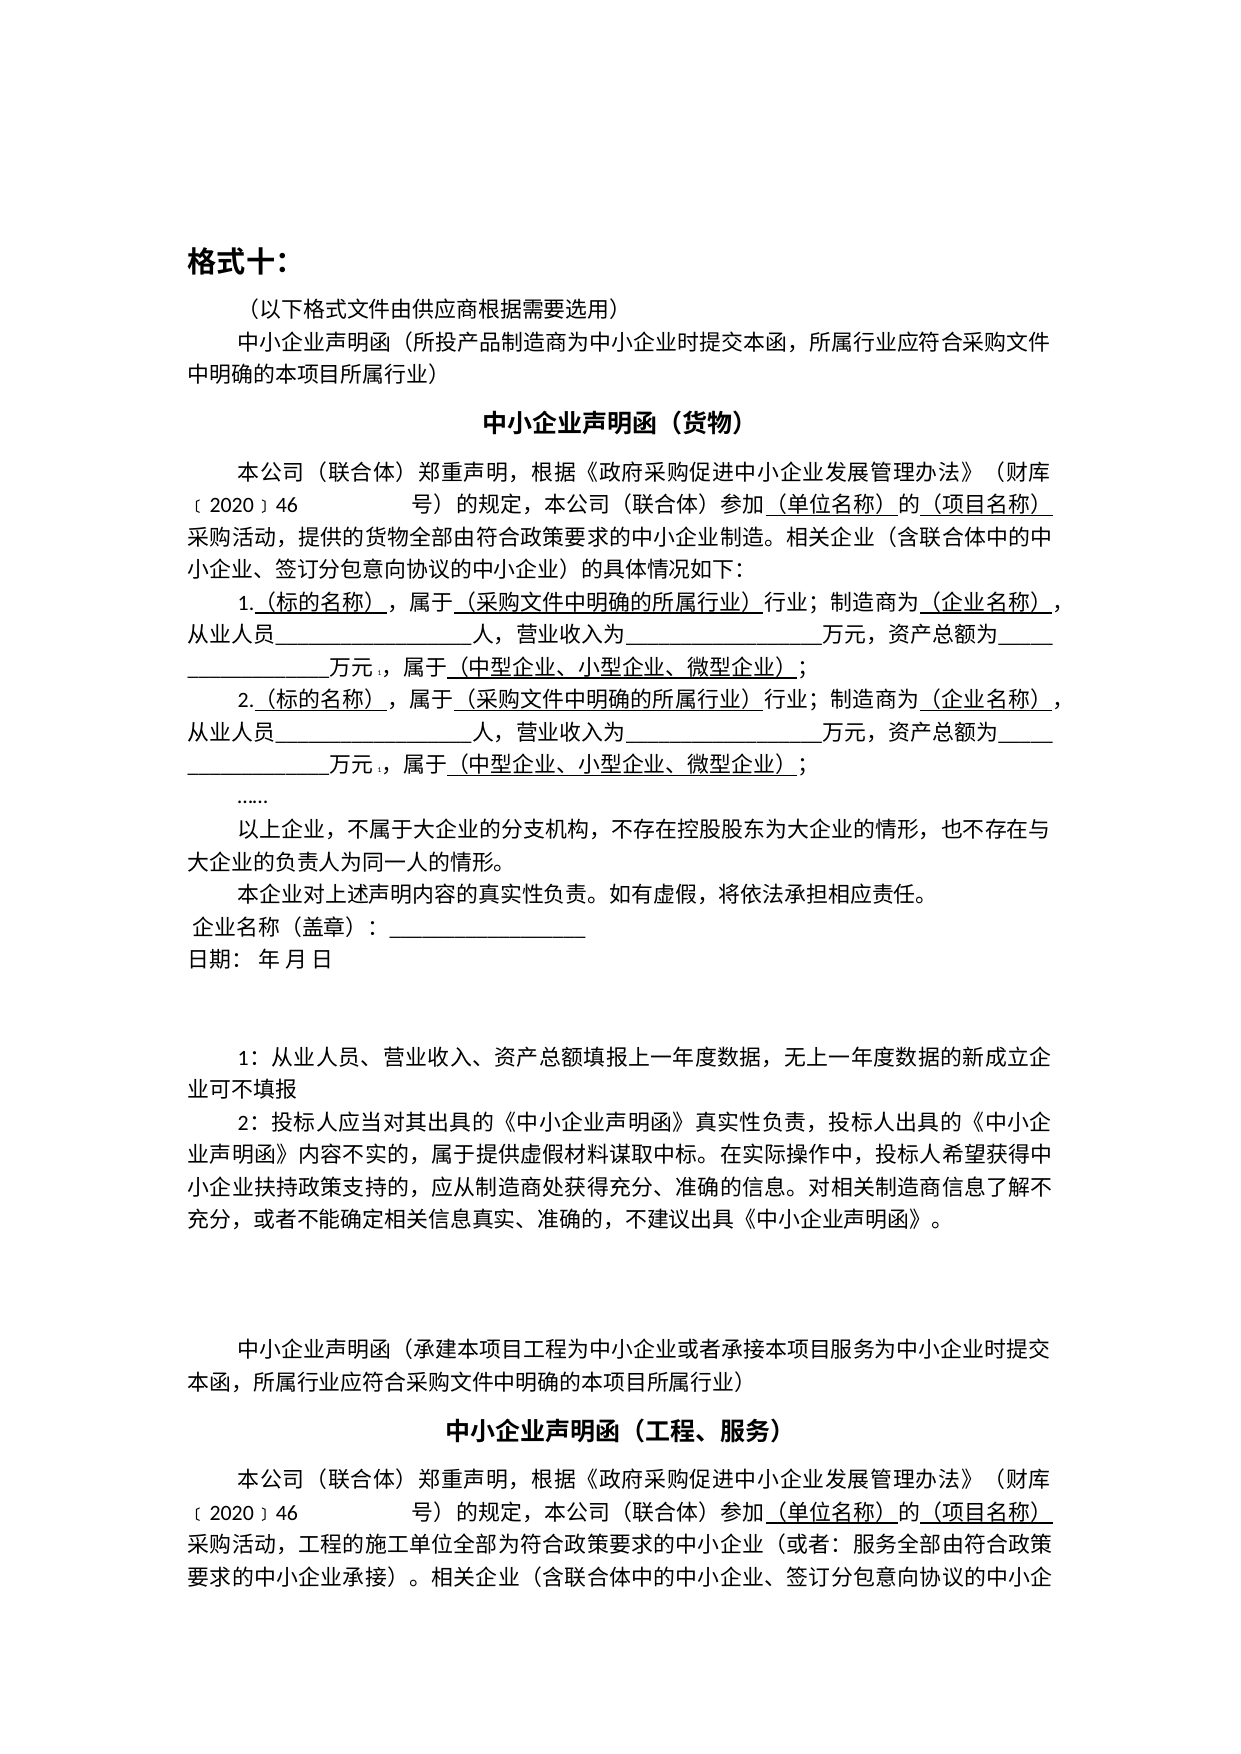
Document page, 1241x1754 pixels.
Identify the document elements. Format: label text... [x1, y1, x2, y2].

text 1.（标的名称），属于（采购文件中明确的所属行业）行业；制造商为（企业名称），从业人员__________________人，营业收入为__________________万元，资产总额为__________________万元1，属于（中型企业、小型企业、微型企业）； [187, 584, 1053, 682]
text 2：投标人应当对其出具的《中小企业声明函》真实性负责，投标人出具的《中小企业声明函》内容不实的，属于提供虚假材料谋取中标。在实际操作中，投标人希望获得中小企业扶持政策支持的，应从制造商处获得充分、准确的信息。对相关制造商信息了解不充分，或者不能确定相关信息真实、准确的，不建议出具《中小企业声明函》。 [187, 1104, 1053, 1234]
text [187, 1462, 1053, 1592]
text 日期： 年 月 日 [187, 942, 1053, 974]
text 1：从业人员、营业收入、资产总额填报上一年度数据，无上一年度数据的新成立企业可不填报 [187, 1039, 1053, 1104]
text 格式十： [187, 227, 1053, 292]
text 中小企业声明函（货物） [187, 389, 1053, 454]
text …… [187, 779, 1053, 812]
text 2.（标的名称），属于（采购文件中明确的所属行业）行业；制造商为（企业名称），从业人员__________________人，营业收入为__________________万元，资产总额为__________________万元1，属于（中型企业、小型企业、微型企业）； [187, 682, 1053, 779]
text 以上企业，不属于大企业的分支机构，不存在控股股东为大企业的情形，也不存在与大企业的负责人为同一人的情形。 [187, 812, 1053, 877]
text 企业名称（盖章）：__________________ [187, 909, 1053, 942]
text 中小企业声明函（工程、服务） [187, 1397, 1053, 1462]
text 中小企业声明函（承建本项目工程为中小企业或者承接本项目服务为中小企业时提交本函，所属行业应符合采购文件中明确的本项目所属行业） [187, 1332, 1053, 1397]
text 本公司（联合体）郑重声明，根据《政府采购促进中小企业发展管理办法》（财库﹝2020﹞46 号）的规定，本公司（联合体）参加（单位名称）的（项目名称）采购活动，提供的货物全部由符合政策要求的中小企业制造。相关企业（含联合体中的中小企业、签订分包意向协议的中小企业）的具体情况如下： [187, 454, 1053, 584]
text 中小企业声明函（所投产品制造商为中小企业时提交本函，所属行业应符合采购文件中明确的本项目所属行业） [187, 324, 1053, 389]
text 本企业对上述声明内容的真实性负责。如有虚假，将依法承担相应责任。 [187, 877, 1053, 909]
text （以下格式文件由供应商根据需要选用） [187, 292, 1053, 324]
